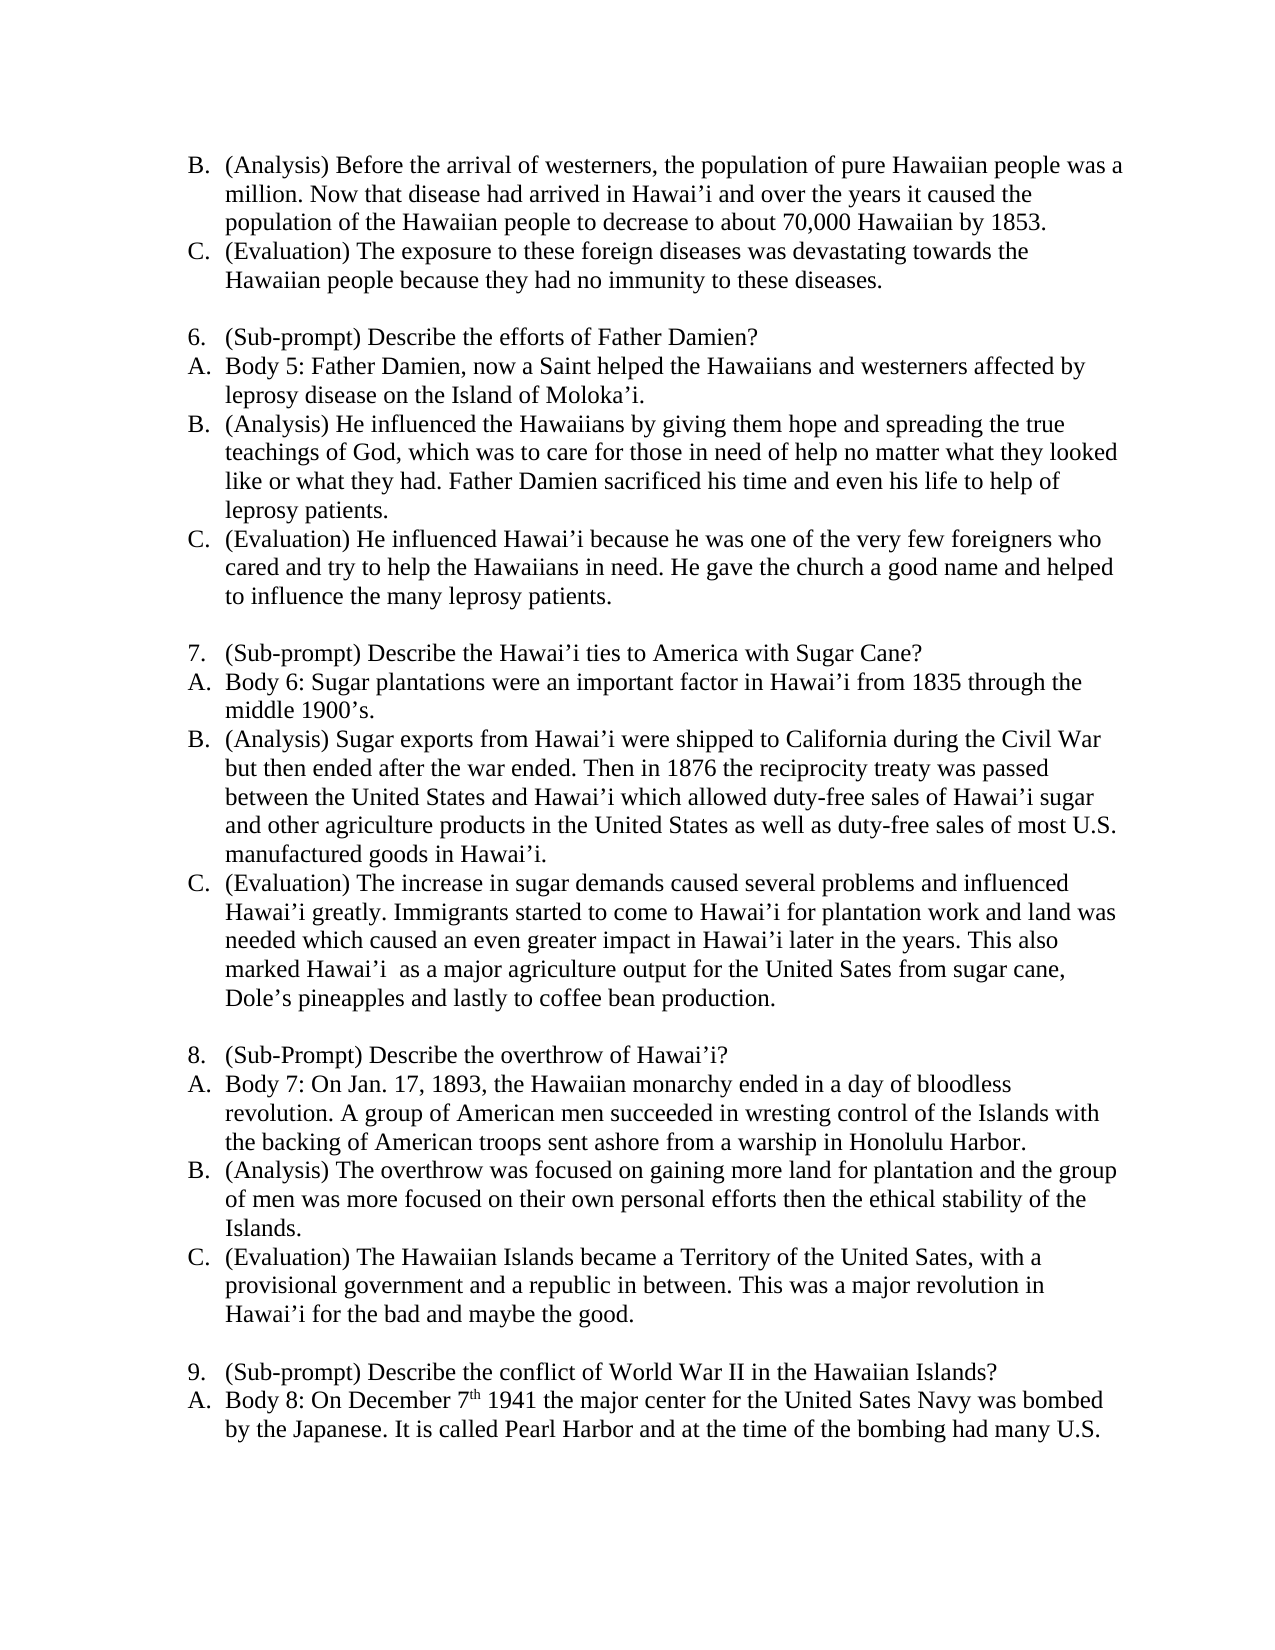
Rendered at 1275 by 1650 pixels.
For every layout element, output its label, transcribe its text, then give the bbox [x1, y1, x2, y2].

list (Sub-prompt) Describe the efforts of Father Damien? [187, 322, 1125, 351]
list Body 6: Sugar plantations were an important factor in Hawai’i from 1835 through the middle 1900’s. [187, 667, 1125, 724]
list (Analysis) Before the arrival of westerners, the population of pure Hawaiian people was a million. Now that disease had arrived in Hawai’i and over the years it caused the population of the Hawaiian people to decrease to about 70,000 Hawaiian by 1853. [187, 150, 1125, 236]
list (Evaluation) The Hawaiian Islands became a Territory of the United Sates, with a provisional government and a republic in between. This was a major revolution in Hawai’i for the bad and maybe the good. [187, 1242, 1125, 1328]
list (Analysis) The overthrow was focused on gaining more land for plantation and the group of men was more focused on their own personal efforts then the ethical stability of the Islands. [187, 1156, 1125, 1242]
list (Sub-prompt) Describe the Hawai’i ties to America with Sugar Cane? [187, 638, 1125, 667]
list Body 7: On Jan. 17, 1893, the Hawaiian monarchy ended in a day of bloodless revolution. A group of American men succeeded in wresting control of the Islands with the backing of American troops sent ashore from a warship in Honolulu Harbor. [187, 1069, 1125, 1156]
list (Evaluation) He influenced Hawai’i because he was one of the very few foreigners who cared and try to help the Hawaiians in need. He gave the church a good name and helped to influence the many leprosy patients. [187, 524, 1125, 610]
list (Evaluation) The increase in sugar demands caused several problems and influenced Hawai’i greatly. Immigrants started to come to Hawai’i for plantation work and land was needed which caused an even greater impact in Hawai’i later in the years. This also marked Hawai’i as a major agriculture output for the United Sates from sugar cane, Dole’s pineapples and lastly to coffee bean production. [187, 868, 1125, 1012]
list (Analysis) He influenced the Hawaiians by giving them hope and spreading the true teachings of God, which was to care for those in need of help no matter what they looked like or what they had. Father Damien sacrificed his time and even his life to help of leprosy patients. [187, 409, 1125, 524]
list Body 5: Father Damien, now a Saint helped the Hawaiians and westerners affected by leprosy disease on the Island of Moloka’i. [187, 351, 1125, 409]
list (Analysis) Sugar exports from Hawai’i were shipped to California during the Civil War but then ended after the war ended. Then in 1876 the reciprocity treaty was passed between the United States and Hawai’i which allowed duty-free sales of Hawai’i sugar and other agriculture products in the United States as well as duty-free sales of most U.S. manufactured goods in Hawai’i. [187, 724, 1125, 868]
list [187, 1386, 1125, 1443]
list (Sub-prompt) Describe the conflict of World War II in the Hawaiian Islands? [187, 1357, 1125, 1386]
list (Sub-Prompt) Describe the overthrow of Hawai’i? [187, 1041, 1125, 1069]
list (Evaluation) The exposure to these foreign diseases was devastating towards the Hawaiian people because they had no immunity to these diseases. [187, 236, 1125, 294]
